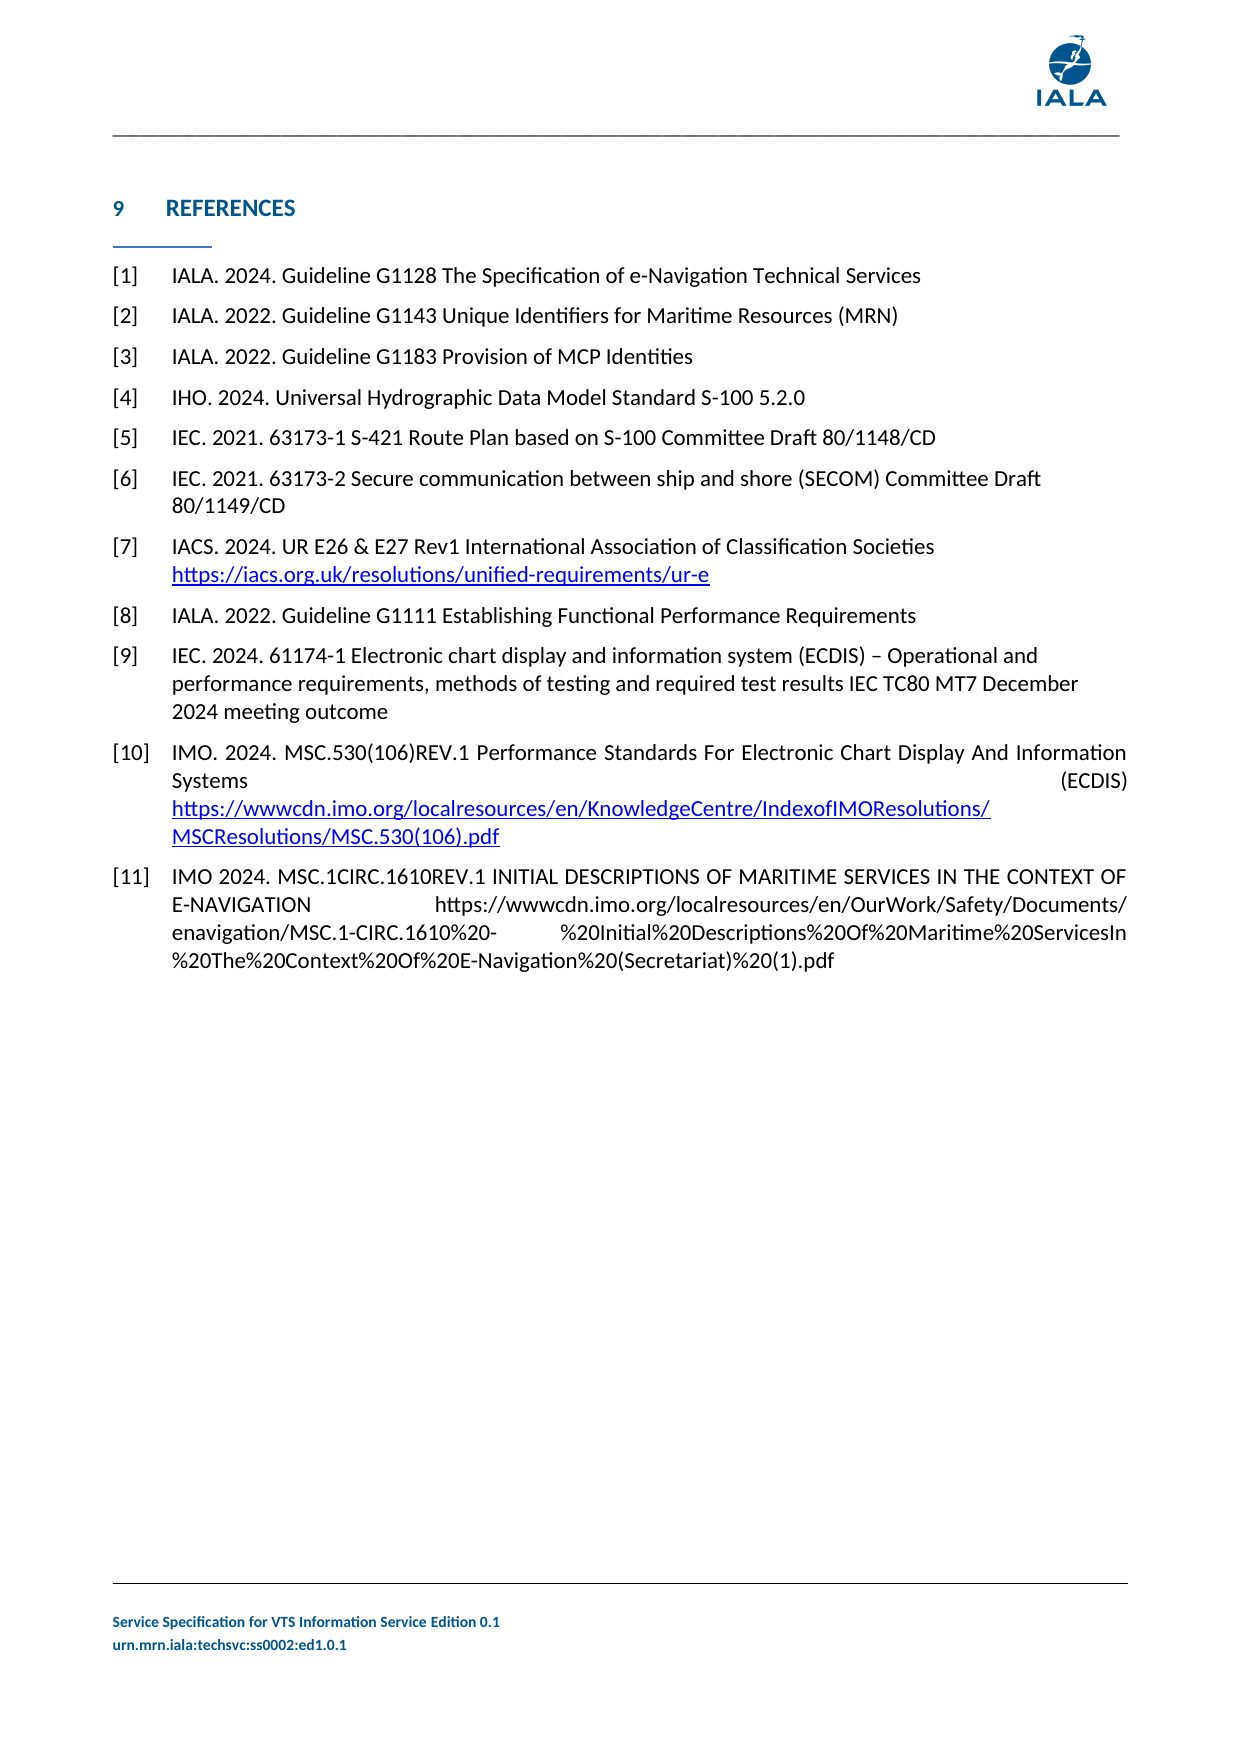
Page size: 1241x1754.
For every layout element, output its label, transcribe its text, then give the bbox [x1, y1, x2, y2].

subtitle References [112, 192, 1128, 222]
list IALA. 2022. Guideline G1143 Unique Identifiers for Maritime Resources (MRN) [112, 302, 1128, 329]
list IEC. 2024. 61174-1 Electronic chart display and information system (ECDIS) – Operational and performance requirements, methods of testing and required test results IEC TC80 MT7 December 2024 meeting outcome [112, 641, 1128, 725]
list IMO. 2024. MSC.530(106)REV.1 Performance Standards For Electronic Chart Display And Information Systems (ECDIS) https://wwwcdn.imo.org/localresources/en/KnowledgeCentre/IndexofIMOResolutions/MSCResolutions/MSC.530(106).pdf [112, 738, 1128, 850]
list IMO 2024. MSC.1CIRC.1610REV.1 INITIAL DESCRIPTIONS OF MARITIME SERVICES IN THE CONTEXT OF E-NAVIGATION https://wwwcdn.imo.org/localresources/en/OurWork/Safety/Documents/enavigation/MSC.1-CIRC.1610%20- %20Initial%20Descriptions%20Of%20Maritime%20ServicesIn%20The%20Context%20Of%20E-Navigation%20(Secretariat)%20(1).pdf [112, 862, 1128, 974]
list IHO. 2024. Universal Hydrographic Data Model Standard S-100 5.2.0 [112, 383, 1128, 411]
list IALA. 2022. Guideline G1183 Provision of MCP Identities [112, 342, 1128, 370]
list IALA. 2024. Guideline G1128 The Specification of e-Navigation Technical Services [112, 261, 1128, 289]
list IACS. 2024. UR E26 & E27 Rev1 International Association of Classification Societies https://iacs.org.uk/resolutions/unified-requirements/ur-e [112, 532, 1128, 588]
list IEC. 2021. 63173-1 S-421 Route Plan based on S-100 Committee Draft 80/1148/CD [112, 423, 1128, 451]
list IEC. 2021. 63173-2 Secure communication between ship and shore (SECOM) Committee Draft 80/1149/CD [112, 464, 1128, 520]
picture [1021, 27, 1119, 122]
list IALA. 2022. Guideline G1111 Establishing Functional Performance Requirements [112, 601, 1128, 629]
